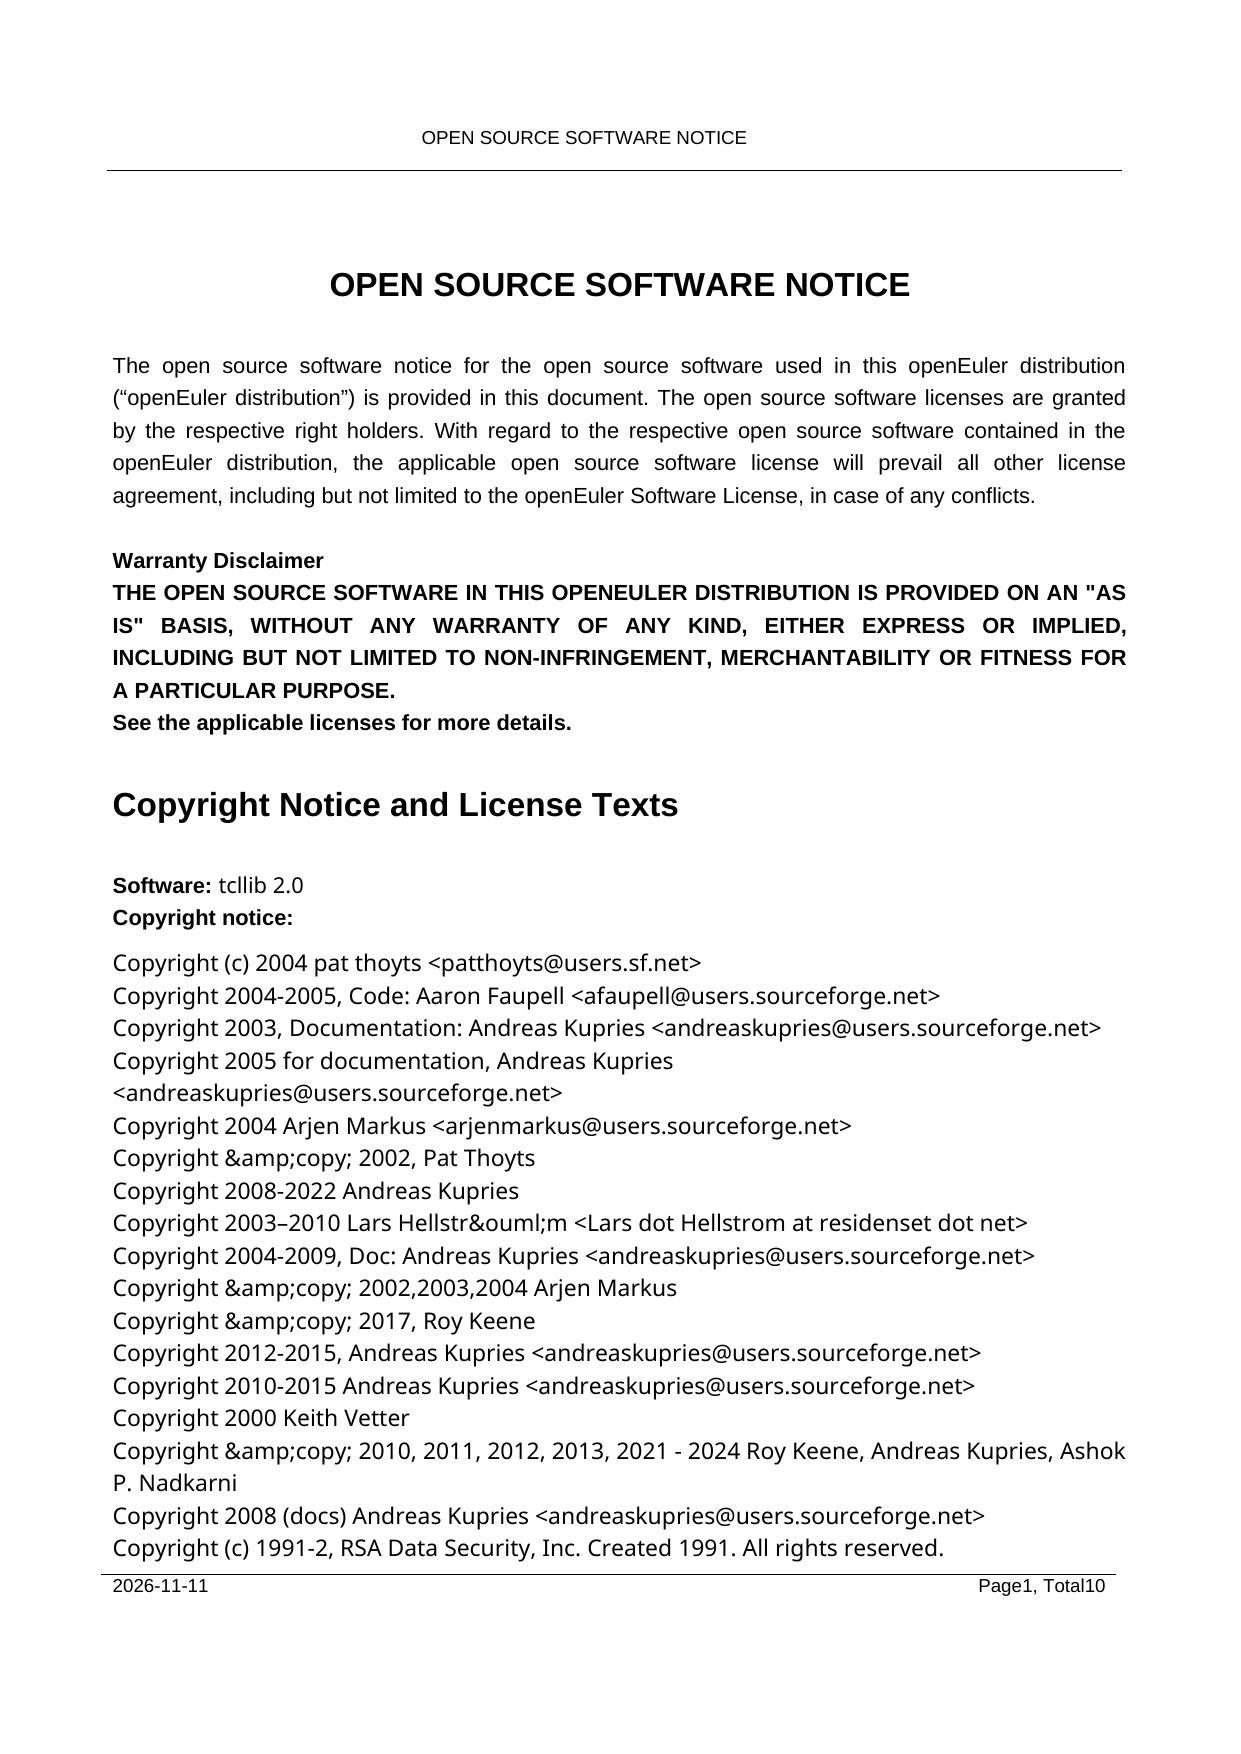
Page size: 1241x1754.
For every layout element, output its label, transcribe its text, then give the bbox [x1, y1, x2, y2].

text Copyright Notice and License Texts [112, 771, 1128, 836]
text Warranty Disclaimer [112, 544, 1128, 576]
title Software: tcllib 2.0 [112, 869, 1128, 901]
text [112, 947, 1128, 1564]
text The open source software notice for the open source software used in this openEuler distribution (“openEuler distribution”) is provided in this document. The open source software licenses are granted by the respective right holders. With regard to the respective open source software contained in the openEuler distribution, the applicable open source software license will prevail all other license agreement, including but not limited to the openEuler Software License, in case of any conflicts. [112, 349, 1128, 511]
text THE OPEN SOURCE SOFTWARE IN THIS OPENEULER DISTRIBUTION IS PROVIDED ON AN "AS IS" BASIS, WITHOUT ANY WARRANTY OF ANY KIND, EITHER EXPRESS OR IMPLIED, INCLUDING BUT NOT LIMITED TO NON-INFRINGEMENT, MERCHANTABILITY OR FITNESS FOR A PARTICULAR PURPOSE. See the applicable licenses for more details. [112, 576, 1128, 739]
text OPEN SOURCE SOFTWARE NOTICE [112, 251, 1128, 316]
text Copyright notice: [112, 901, 1128, 934]
